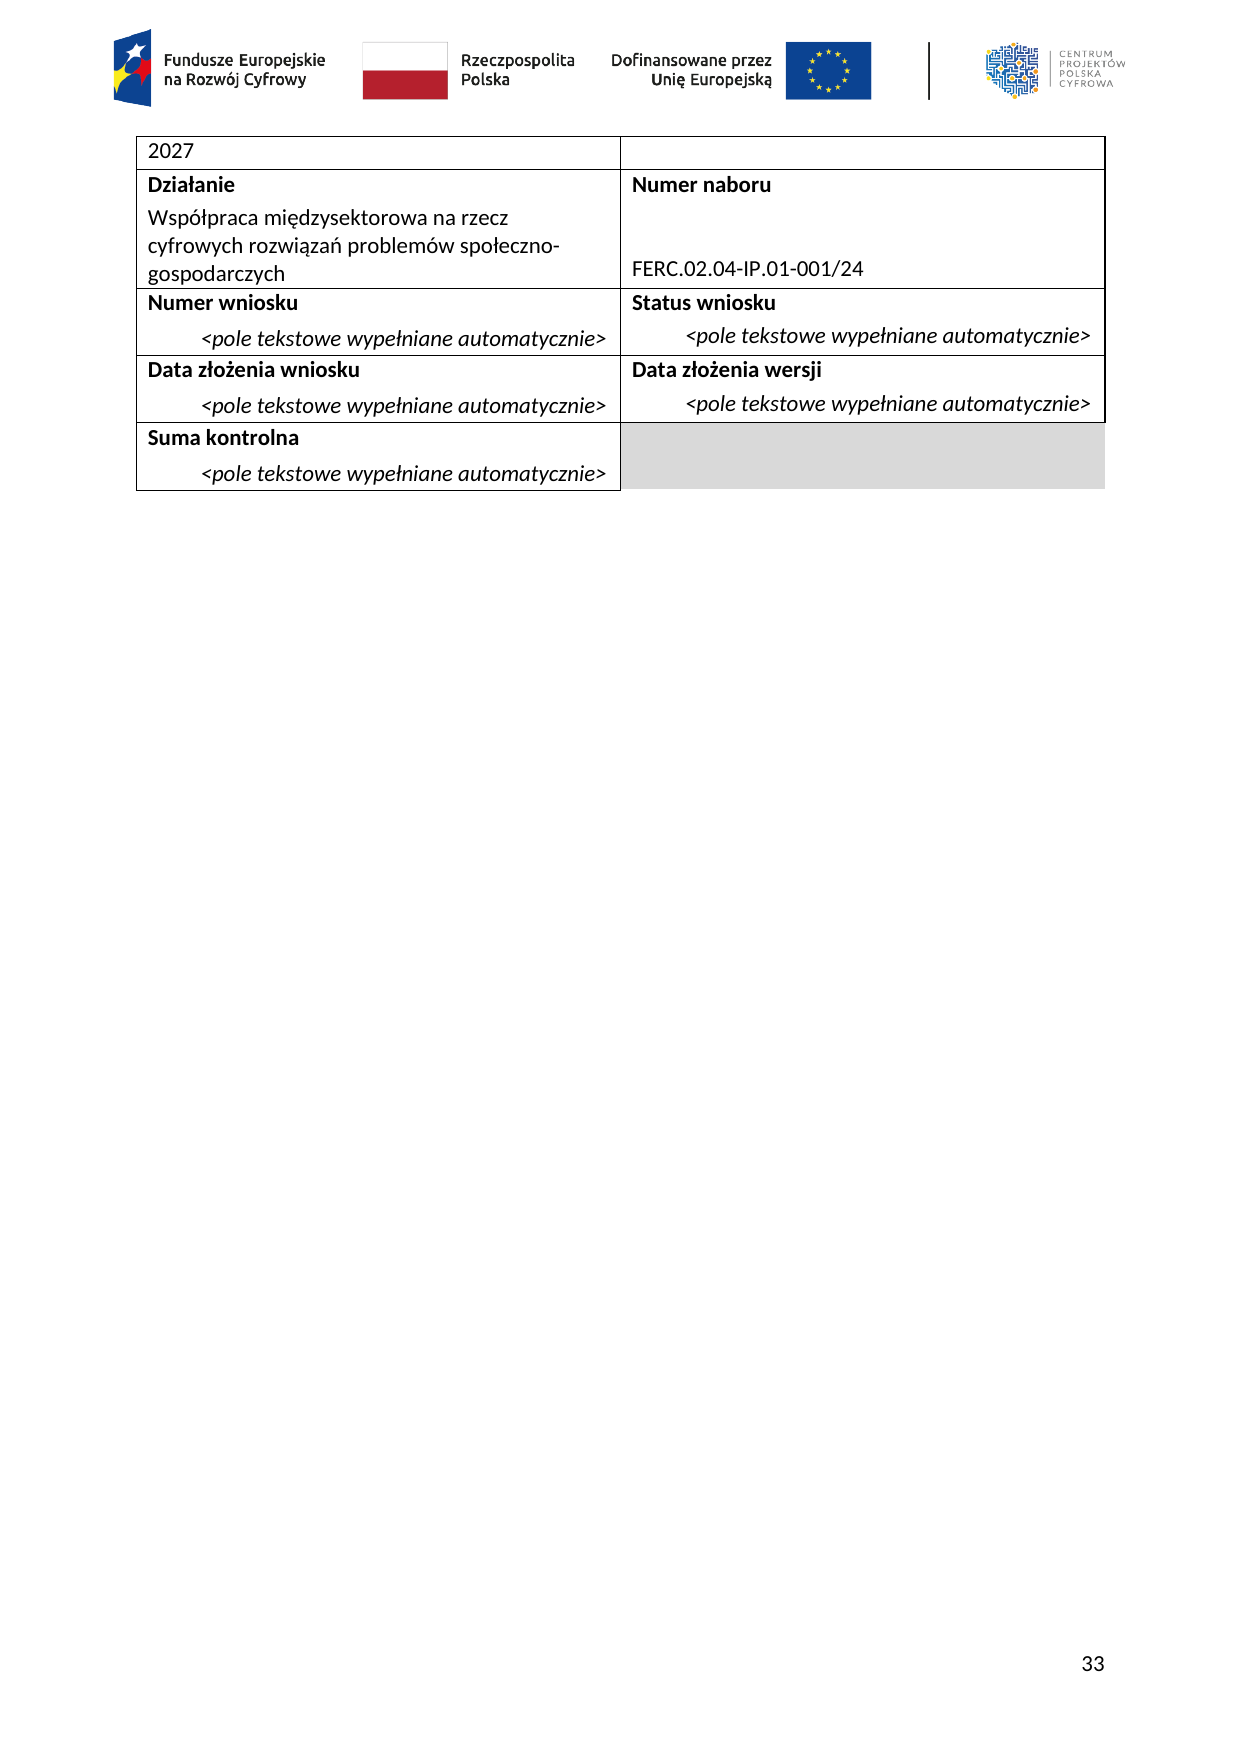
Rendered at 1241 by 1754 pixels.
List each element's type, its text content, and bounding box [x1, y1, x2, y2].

table_cell <pole tekstowe wypełniane automatycznie> [621, 322, 1104, 354]
table_cell <pole tekstowe wypełniane automatycznie> [137, 389, 620, 422]
table_cell [621, 423, 1105, 456]
table_cell Działanie [137, 170, 620, 203]
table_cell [137, 137, 620, 169]
table_cell Numer naboru [621, 170, 1104, 203]
table_cell <pole tekstowe wypełniane automatycznie> [137, 456, 620, 489]
table_cell <pole tekstowe wypełniane automatycznie> [137, 322, 620, 354]
table_cell FERC.02.04-IP.01-001/24 [621, 203, 1104, 287]
table_cell Numer wniosku [137, 289, 620, 322]
table_cell [621, 456, 1105, 489]
table_cell Współpraca międzysektorowa na rzecz cyfrowych rozwiązań problemów społeczno-gospodarczych [137, 203, 620, 287]
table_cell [621, 137, 1104, 169]
table_cell Suma kontrolna [137, 423, 620, 456]
picture [113, 29, 1126, 107]
table_cell Status wniosku [621, 289, 1104, 322]
table_cell Data złożenia wniosku [137, 356, 620, 389]
table_cell <pole tekstowe wypełniane automatycznie> [621, 389, 1104, 422]
table_cell Data złożenia wersji [621, 356, 1104, 389]
